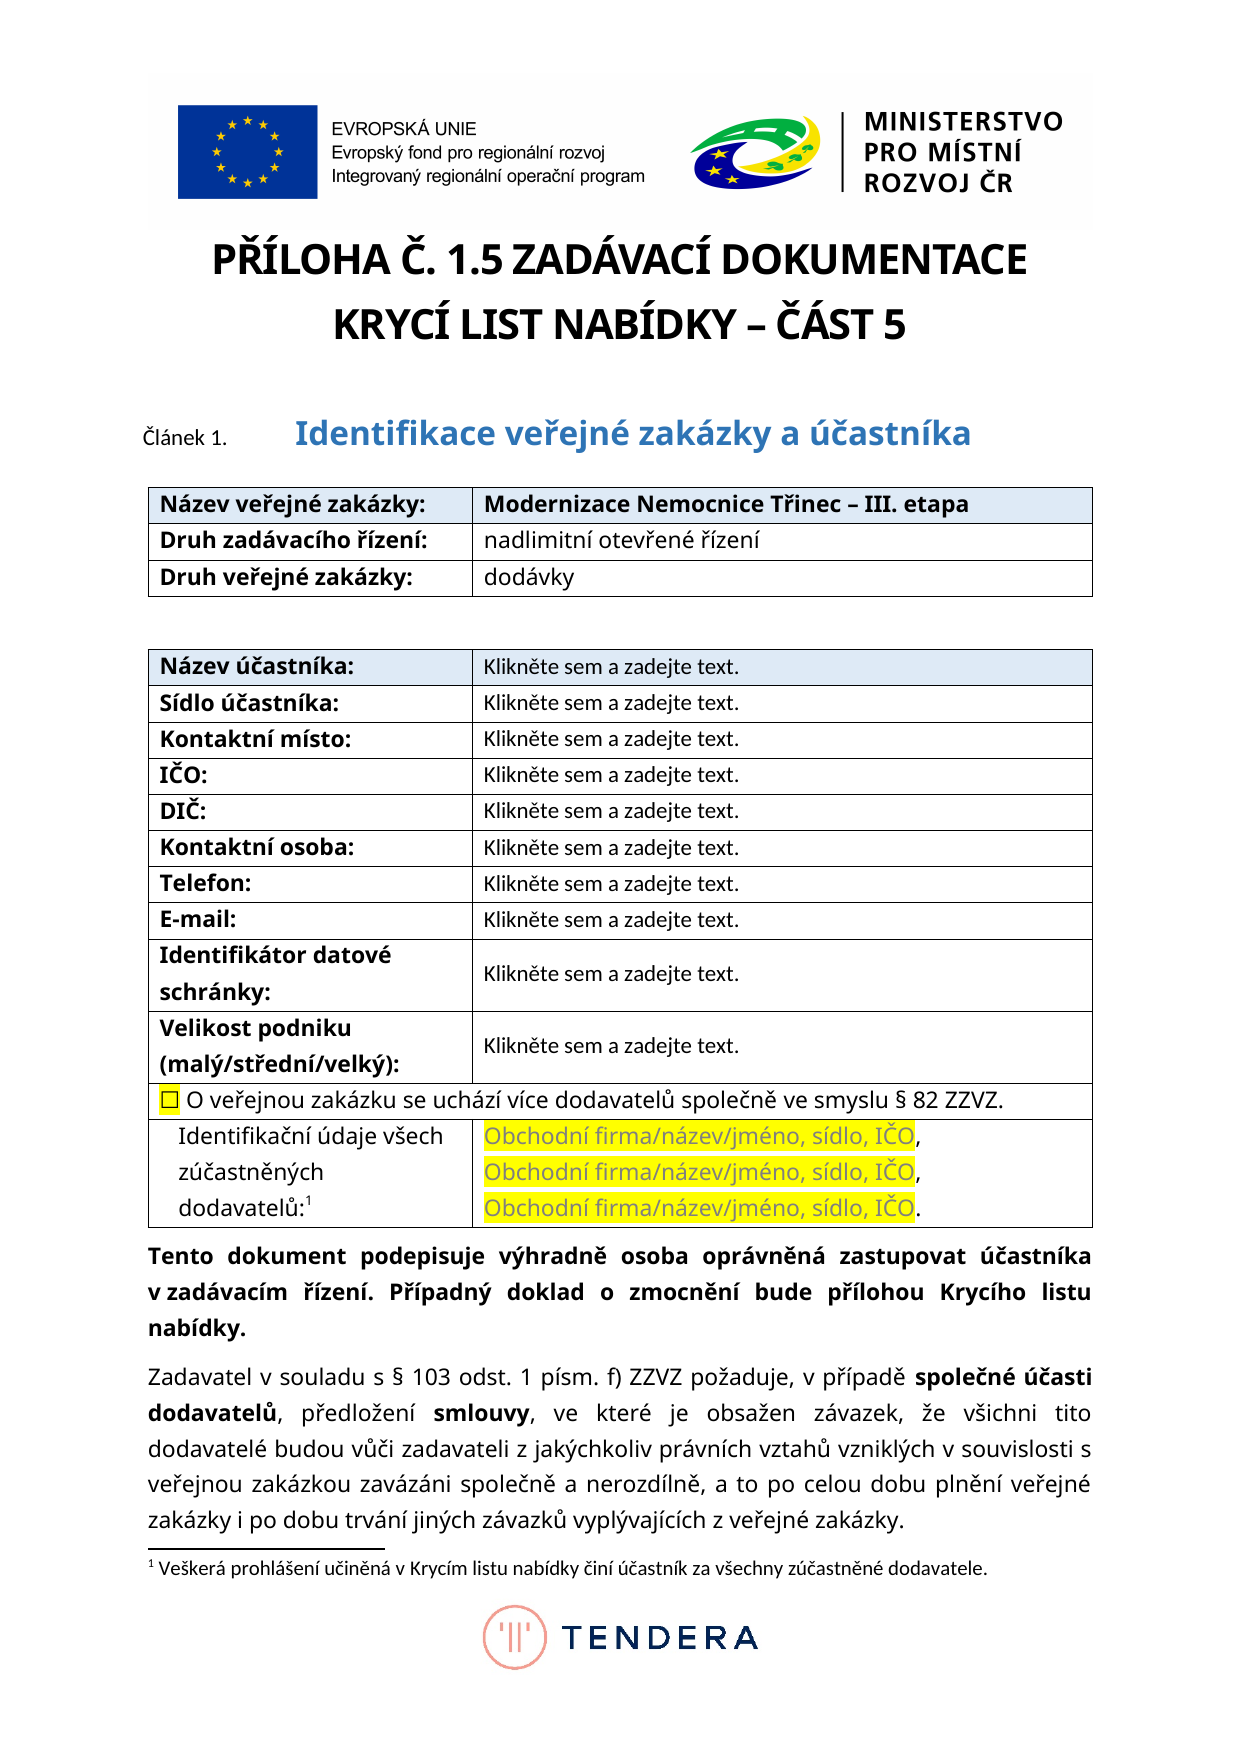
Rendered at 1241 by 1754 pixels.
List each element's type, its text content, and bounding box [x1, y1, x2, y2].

table_cell dodávky [473, 561, 1092, 596]
picture [147, 73, 1093, 230]
table_cell , , . [473, 1120, 1092, 1227]
table_cell Velikost podniku (malý/střední/velký): [149, 1012, 472, 1083]
text Zadavatel v souladu s § 103 odst. 1 písm. f) ZZVZ požaduje, v případě společné účasti dodavatelů, předložení smlouvy, ve které je obsažen závazek, že všichni tito dodavatelé budou vůči zadavateli z jakýchkoliv právních vztahů vzniklých v souvislosti s veřejnou zakázkou zavázáni společně a nerozdílně, a to po celou dobu plnění veřejné zakázky i po dobu trvání jiných závazků vyplývajících z veřejné zakázky. [148, 1361, 1093, 1536]
table_cell Kontaktní místo: [149, 723, 472, 758]
picture [500, 1566, 505, 1574]
table_cell IČO: [149, 759, 472, 794]
table_cell Identifikátor datové schránky: [149, 940, 472, 1011]
table_cell Kontaktní osoba: [149, 831, 472, 866]
table_cell Sídlo účastníka: [149, 686, 472, 722]
table_cell Telefon: [149, 867, 472, 902]
picture [552, 1566, 557, 1574]
title KRYCÍ LIST NABÍDKY – část 5 [148, 295, 1093, 352]
table_cell O veřejnou zakázku se uchází více dodavatelů společně ve smyslu § 82 ZZVZ. [149, 1084, 1092, 1119]
picture [620, 1566, 625, 1574]
table_cell nadlimitní otevřené řízení [473, 524, 1092, 559]
table_header Modernizace Nemocnice Třinec – III. etapa [473, 488, 1092, 523]
table_cell DIČ: [149, 795, 472, 830]
title příloha č. 1.5 zadávací dokumentace [148, 230, 1093, 286]
table_cell Druh zadávacího řízení: [149, 524, 472, 559]
table_header Název veřejné zakázky: [149, 488, 472, 523]
table_cell Druh veřejné zakázky: [149, 561, 472, 596]
table_header Název účastníka: [149, 650, 472, 685]
subtitle Identifikace veřejné zakázky a účastníka [185, 410, 1093, 455]
table_cell E-mail: [149, 903, 472, 938]
table_cell Identifikační údaje všech zúčastněných dodavatelů: [149, 1120, 472, 1227]
picture [448, 1566, 793, 1710]
text Tento dokument podepisuje výhradně osoba oprávněná zastupovat účastníka v zadávacím řízení. Případný doklad o zmocnění bude přílohou Krycího listu nabídky. [148, 1240, 1093, 1343]
